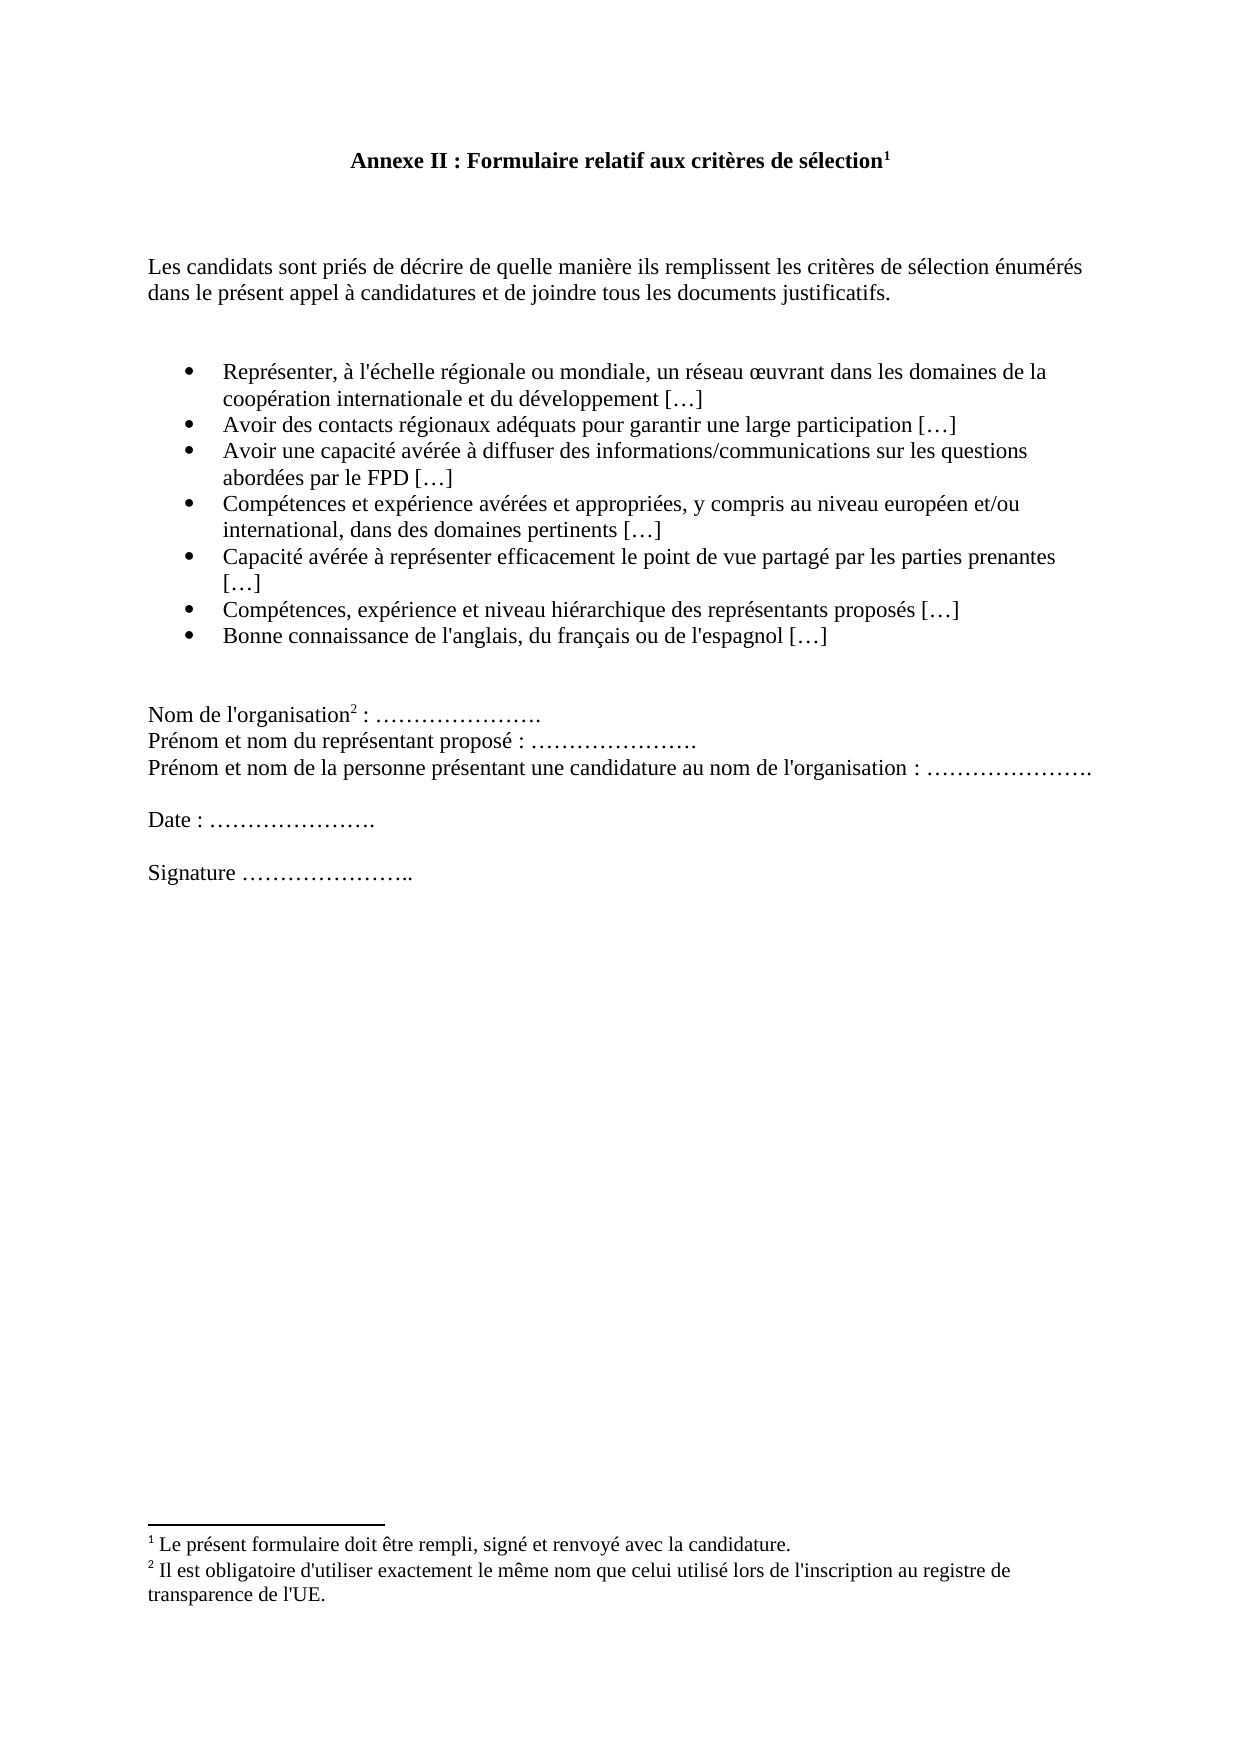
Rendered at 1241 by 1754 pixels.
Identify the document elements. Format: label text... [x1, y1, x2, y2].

list Représenter, à l'échelle régionale ou mondiale, un réseau œuvrant dans les domaines de la coopération internationale et du développement […] [185, 358, 1093, 411]
text Les candidats sont priés de décrire de quelle manière ils remplissent les critères de sélection énumérés dans le présent appel à candidatures et de joindre tous les documents justificatifs. [148, 253, 1093, 306]
text Prénom et nom de la personne présentant une candidature au nom de l'organisation : …………………. [148, 754, 1093, 780]
text Nom de l'organisation : …………………. [148, 701, 1093, 727]
list Bonne connaissance de l'anglais, du français ou de l'espagnol […] [185, 622, 1093, 648]
text Prénom et nom du représentant proposé : …………………. [148, 727, 1093, 754]
list Compétences, expérience et niveau hiérarchique des représentants proposés […] [185, 596, 1093, 622]
list Compétences et expérience avérées et appropriées, y compris au niveau européen et/ou international, dans des domaines pertinents […] [185, 490, 1093, 543]
list Avoir des contacts régionaux adéquats pour garantir une large participation […] [185, 411, 1093, 437]
list Avoir une capacité avérée à diffuser des informations/communications sur les questions abordées par le FPD […] [185, 437, 1093, 490]
text Signature ………………….. [148, 859, 1093, 886]
list Capacité avérée à représenter efficacement le point de vue partagé par les parties prenantes […] [185, 543, 1093, 596]
text Annexe II : Formulaire relatif aux critères de sélection [148, 148, 1093, 174]
text Date : …………………. [148, 806, 1093, 833]
